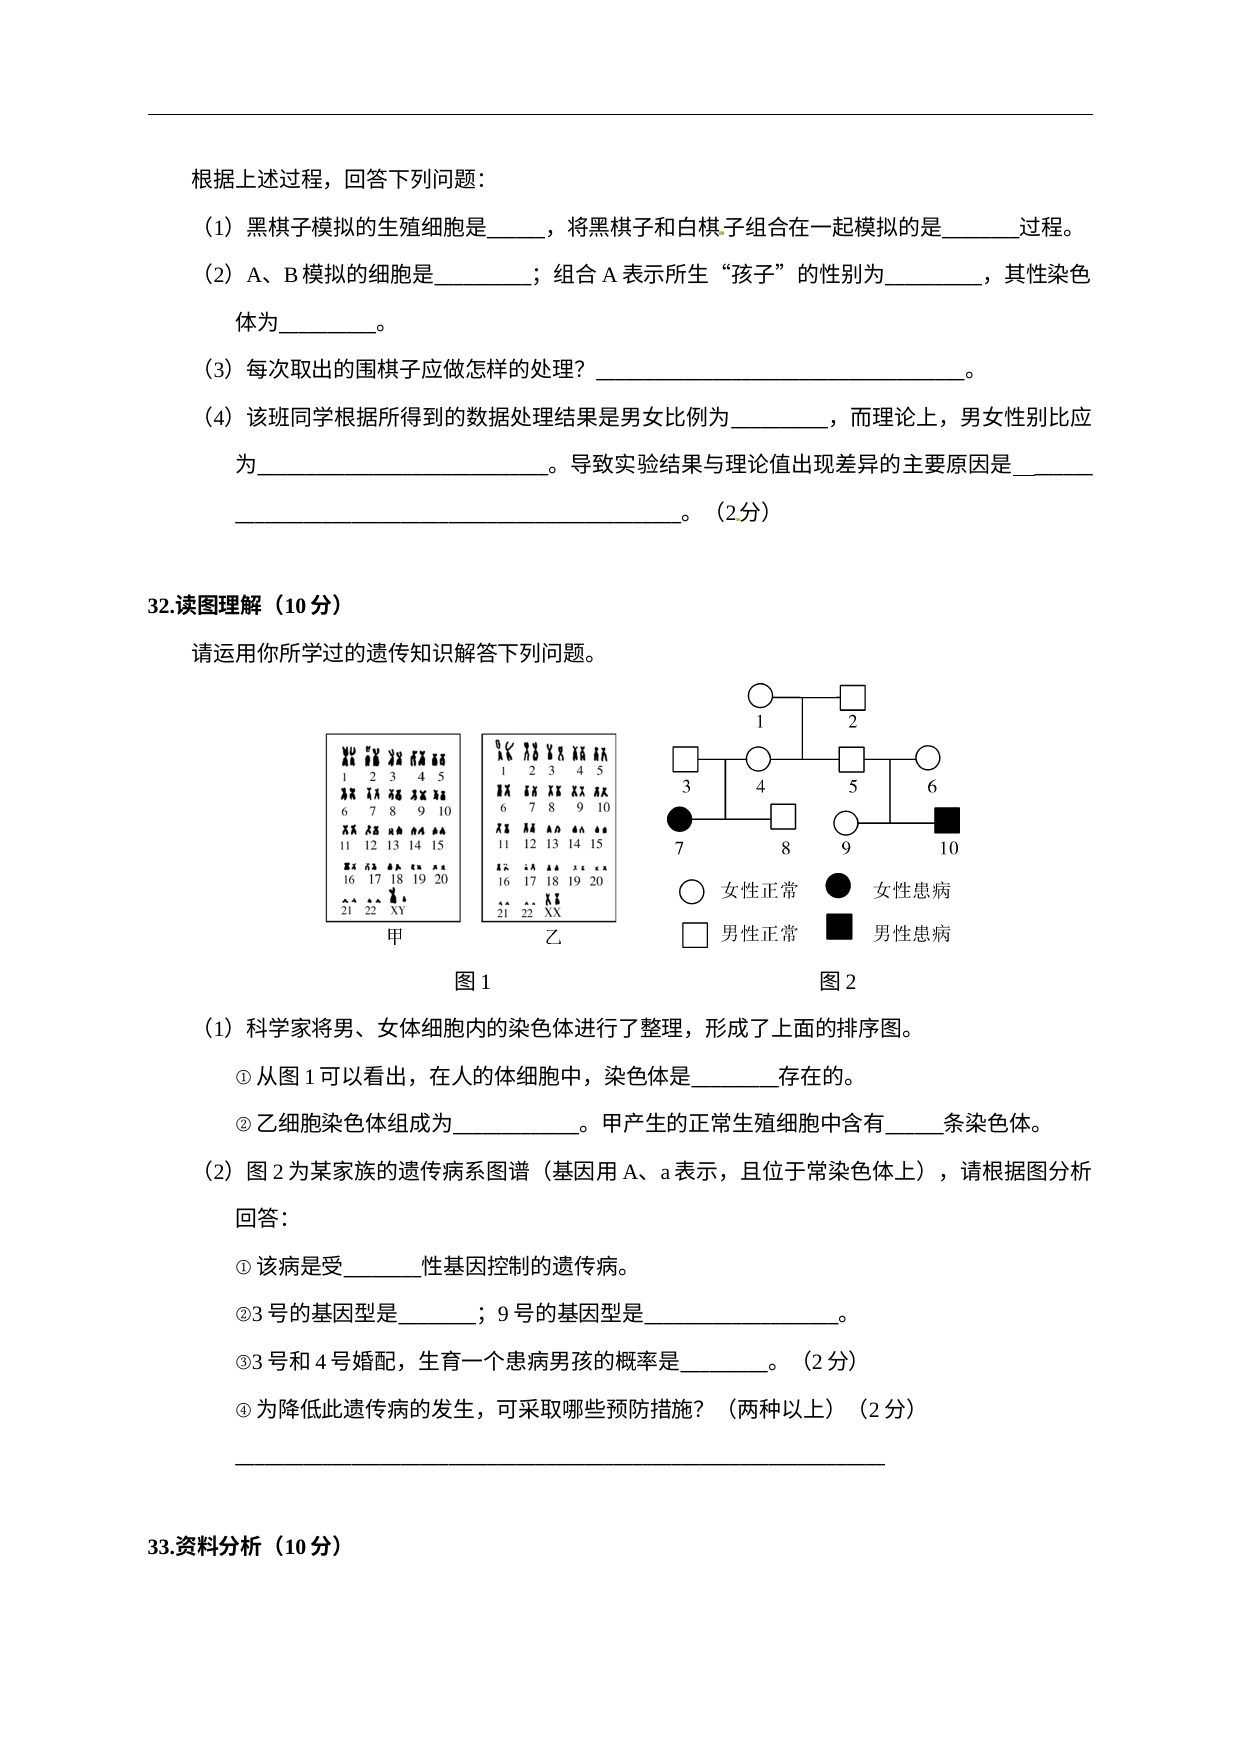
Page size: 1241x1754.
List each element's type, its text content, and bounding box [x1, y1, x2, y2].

text 33.资料分析（10分） [147, 1529, 1093, 1561]
picture [324, 730, 619, 948]
text ①从图1可以看出，在人的体细胞中，染色体是_________存在的。 [235, 1059, 1093, 1090]
text 请运用你所学过的遗传知识解答下列问题。 [148, 636, 1093, 668]
text 根据上述过程，回答下列问题： [148, 162, 1093, 194]
text 图1 图2 [148, 964, 1093, 995]
text ②乙细胞染色体组成为_____________。甲产生的正常生殖细胞中含有______条染色体。 [235, 1106, 1093, 1138]
text ③3号和4号婚配，生育一个患病男孩的概率是_________。（2分） [235, 1344, 1093, 1376]
text （4）该班同学根据所得到的数据处理结果是男女比例为__________，而理论上，男女性别比应为______________________________。导致实验结果与理论值出现差异的主要原因是 ____________________________________________________。（2分） [191, 400, 1093, 527]
text ④为降低此遗传病的发生，可采取哪些预防措施？（两种以上）（2分） [235, 1392, 1093, 1423]
text （2）图2为某家族的遗传病系图谱（基因用A、a表示，且位于常染色体上），请根据图分析回答： [191, 1154, 1093, 1233]
text （1）科学家将男、女体细胞内的染色体进行了整理，形成了上面的排序图。 [191, 1011, 1093, 1043]
text 32.读图理解（10分） [147, 588, 1093, 620]
text ②3号的基因型是________；9号的基因型是____________________。 [235, 1296, 1093, 1328]
text ___________________________________________________________________ [235, 1439, 1093, 1469]
text （3）每次取出的围棋子应做怎样的处理？______________________________________。 [191, 352, 1093, 384]
picture [667, 683, 960, 948]
text ①该病是受________性基因控制的遗传病。 [235, 1249, 1093, 1281]
text （1）黑棋子模拟的生殖细胞是______，将黑棋子和白棋子组合在一起模拟的是________过程。 [191, 209, 1093, 241]
text （2）A、B模拟的细胞是__________；组合A表示所生“孩子”的性别为__________，其性染色体为__________。 [191, 257, 1093, 336]
